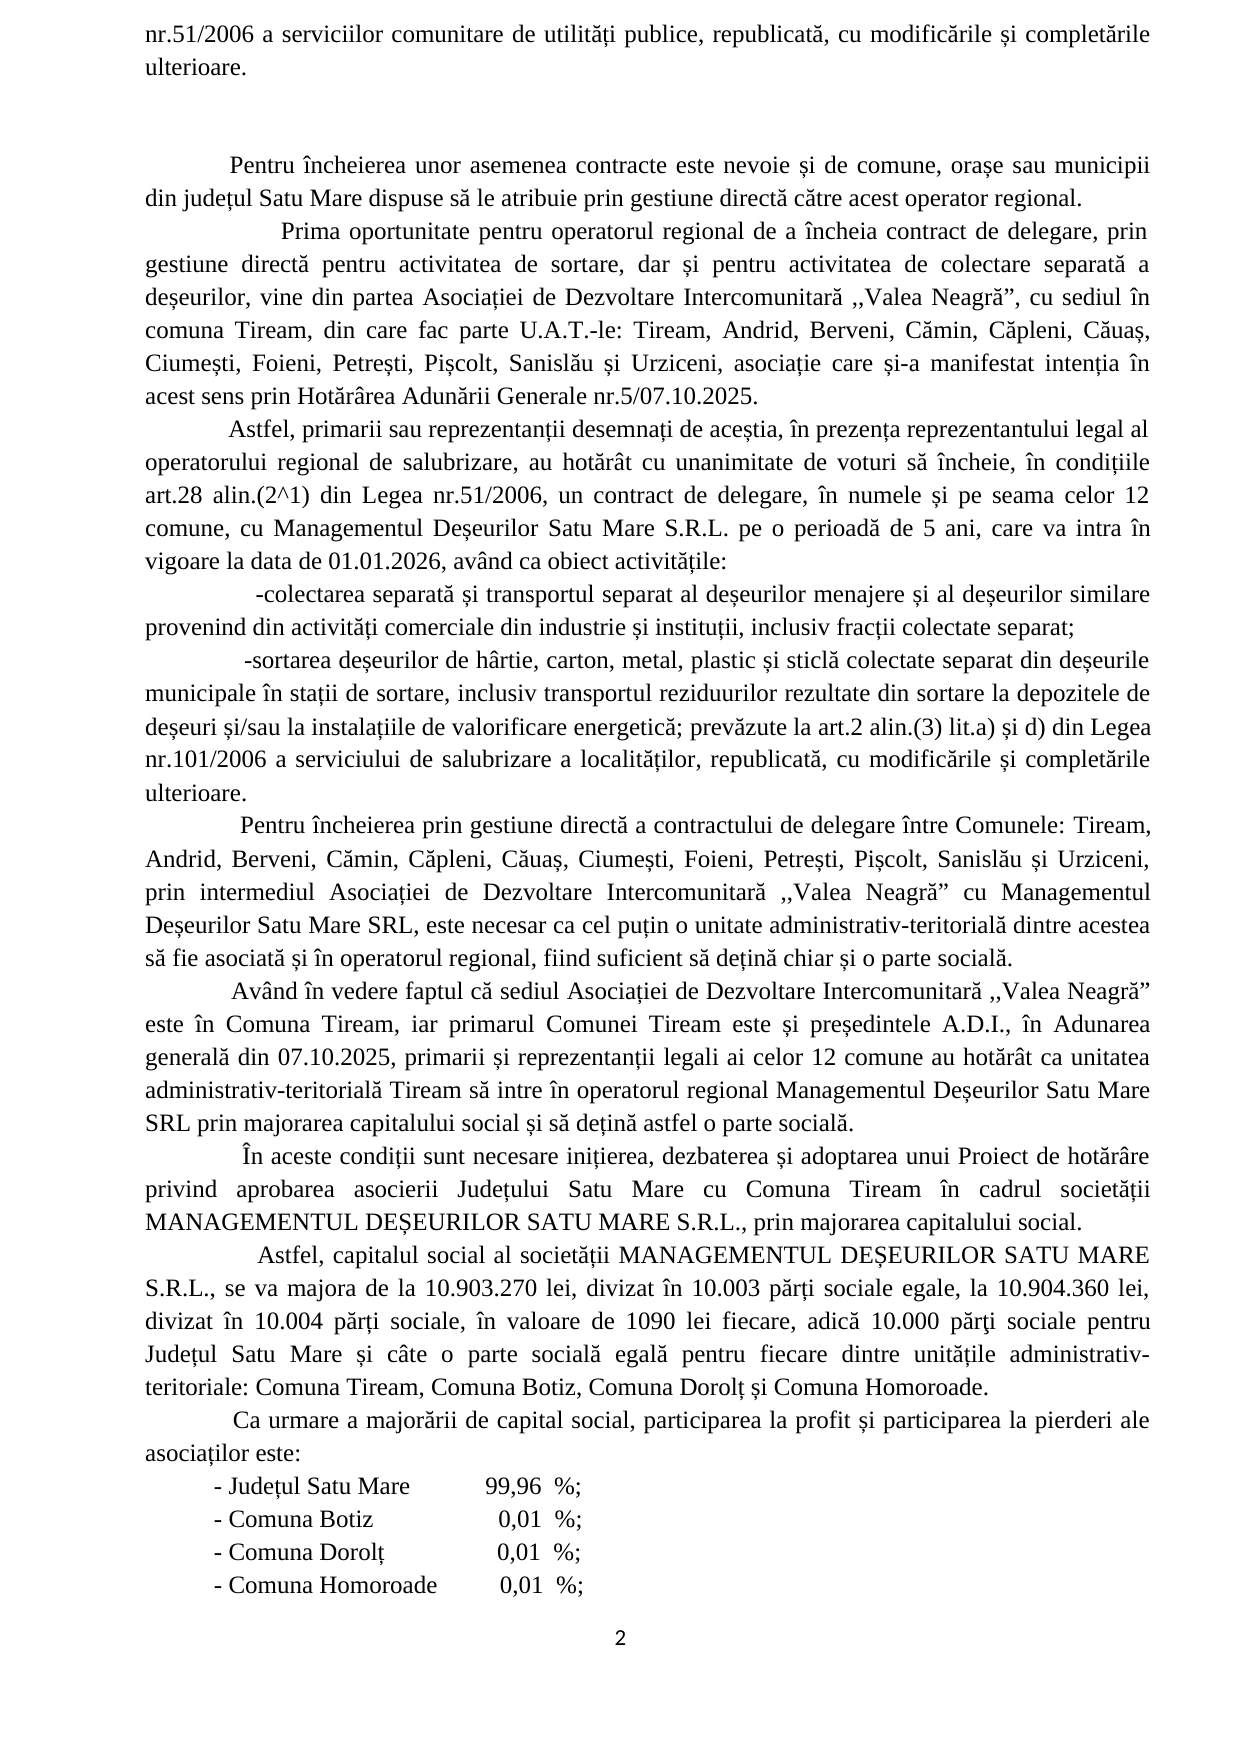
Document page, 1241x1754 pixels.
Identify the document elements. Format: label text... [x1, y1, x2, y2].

text Astfel, capitalul social al societății MANAGEMENTUL DEȘEURILOR SATU MARE S.R.L., se va majora de la 10.903.270 lei, divizat în 10.003 părți sociale egale, la 10.904.360 lei, divizat în 10.004 părți sociale, în valoare de 1090 lei fiecare, adică 10.000 părţi sociale pentru Județul Satu Mare și câte o parte socială egală pentru fiecare dintre unitățile administrativ-teritoriale: Comuna Tiream, Comuna Botiz, Comuna Dorolț și Comuna Homoroade. [89, 1240, 1152, 1401]
text -colectarea separată și transportul separat al deșeurilor menajere și al deșeurilor similare provenind din activități comerciale din industrie și instituții, inclusiv fracții colectate separat; [89, 608, 1152, 641]
text Pentru încheierea unor asemenea contracte este nevoie și de comune, orașe sau municipii din județul Satu Mare dispuse să le atribuie prin gestiune directă către acest operator regional. [89, 150, 1152, 212]
text - Comuna Homoroade 0,01 %; [89, 1570, 1152, 1599]
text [89, 19, 1152, 81]
text -sortarea deșeurilor de hârtie, carton, metal, plastic și sticlă colectate separat din deșeurile municipale în stații de sortare, inclusiv transportul reziduurilor rezultate din sortare la depozitele de deșeuri și/sau la instalațiile de valorificare energetică; prevăzute la art.2 alin.(3) lit.a) și d) din Legea nr.101/2006 a serviciului de salubrizare a localităților, republicată, cu modificările și completările ulterioare. [89, 674, 1152, 806]
text Astfel, primarii sau reprezentanții desemnați de aceștia, în prezența reprezentantului legal al operatorului regional de salubrizare, au hotărât cu unanimitate de voturi să încheie, în condițiile art.28 alin.(2^1) din Legea nr.51/2006, un contract de delegare, în numele și pe seama celor 12 comune, cu Managementul Deșeurilor Satu Mare S.R.L. pe o perioadă de 5 ani, care va intra în vigoare la data de 01.01.2026, având ca obiect activitățile: [89, 414, 1152, 575]
text Ca urmare a majorării de capital social, participarea la profit și participarea la pierderi ale asociaților este: [89, 1405, 1152, 1467]
text Având în vedere faptul că sediul Asociației de Dezvoltare Intercomunitară ,,Valea Neagră” este în Comuna Tiream, iar primarul Comunei Tiream este și președintele A.D.I., în Adunarea generală din 07.10.2025, primarii și reprezentanții legali ai celor 12 comune au hotărât ca unitatea administrativ-teritorială Tiream să intre în operatorul regional Managementul Deșeurilor Satu Mare SRL prin majorarea capitalului social și să dețină astfel o parte socială. [89, 976, 1152, 1137]
text - Județul Satu Mare 99,96 %; [89, 1471, 1152, 1500]
text - Comuna Botiz 0,01 %; [89, 1504, 1152, 1533]
text - Comuna Dorolț 0,01 %; [89, 1537, 1152, 1566]
text Pentru încheierea prin gestiune directă a contractului de delegare între Comunele: Tiream, Andrid, Berveni, Cămin, Căpleni, Căuaș, Ciumești, Foieni, Petrești, Pișcolt, Sanislău și Urziceni, prin intermediul Asociației de Dezvoltare Intercomunitară ,,Valea Neagră” cu Managementul Deșeurilor Satu Mare SRL, este necesar ca cel puțin o unitate administrativ-teritorială dintre acestea să fie asociată și în operatorul regional, fiind suficient să dețină chiar și o parte socială. [89, 811, 1152, 971]
text Prima oportunitate pentru operatorul regional de a încheia contract de delegare, prin gestiune directă pentru activitatea de sortare, dar și pentru activitatea de colectare separată a deșeurilor, vine din partea Asociației de Dezvoltare Intercomunitară ,,Valea Neagră”, cu sediul în comuna Tiream, din care fac parte U.A.T.-le: Tiream, Andrid, Berveni, Cămin, Căpleni, Căuaș, Ciumești, Foieni, Petrești, Pișcolt, Sanislău și Urziceni, asociație care și-a manifestat intenția în acest sens prin Hotărârea Adunării Generale nr.5/07.10.2025. [89, 216, 1152, 410]
text În aceste condiții sunt necesare inițierea, dezbaterea și adoptarea unui Proiect de hotărâre privind aprobarea asocierii Județului Satu Mare cu Comuna Tiream în cadrul societății MANAGEMENTUL DEȘEURILOR SATU MARE S.R.L., prin majorarea capitalului social. [89, 1141, 1152, 1236]
